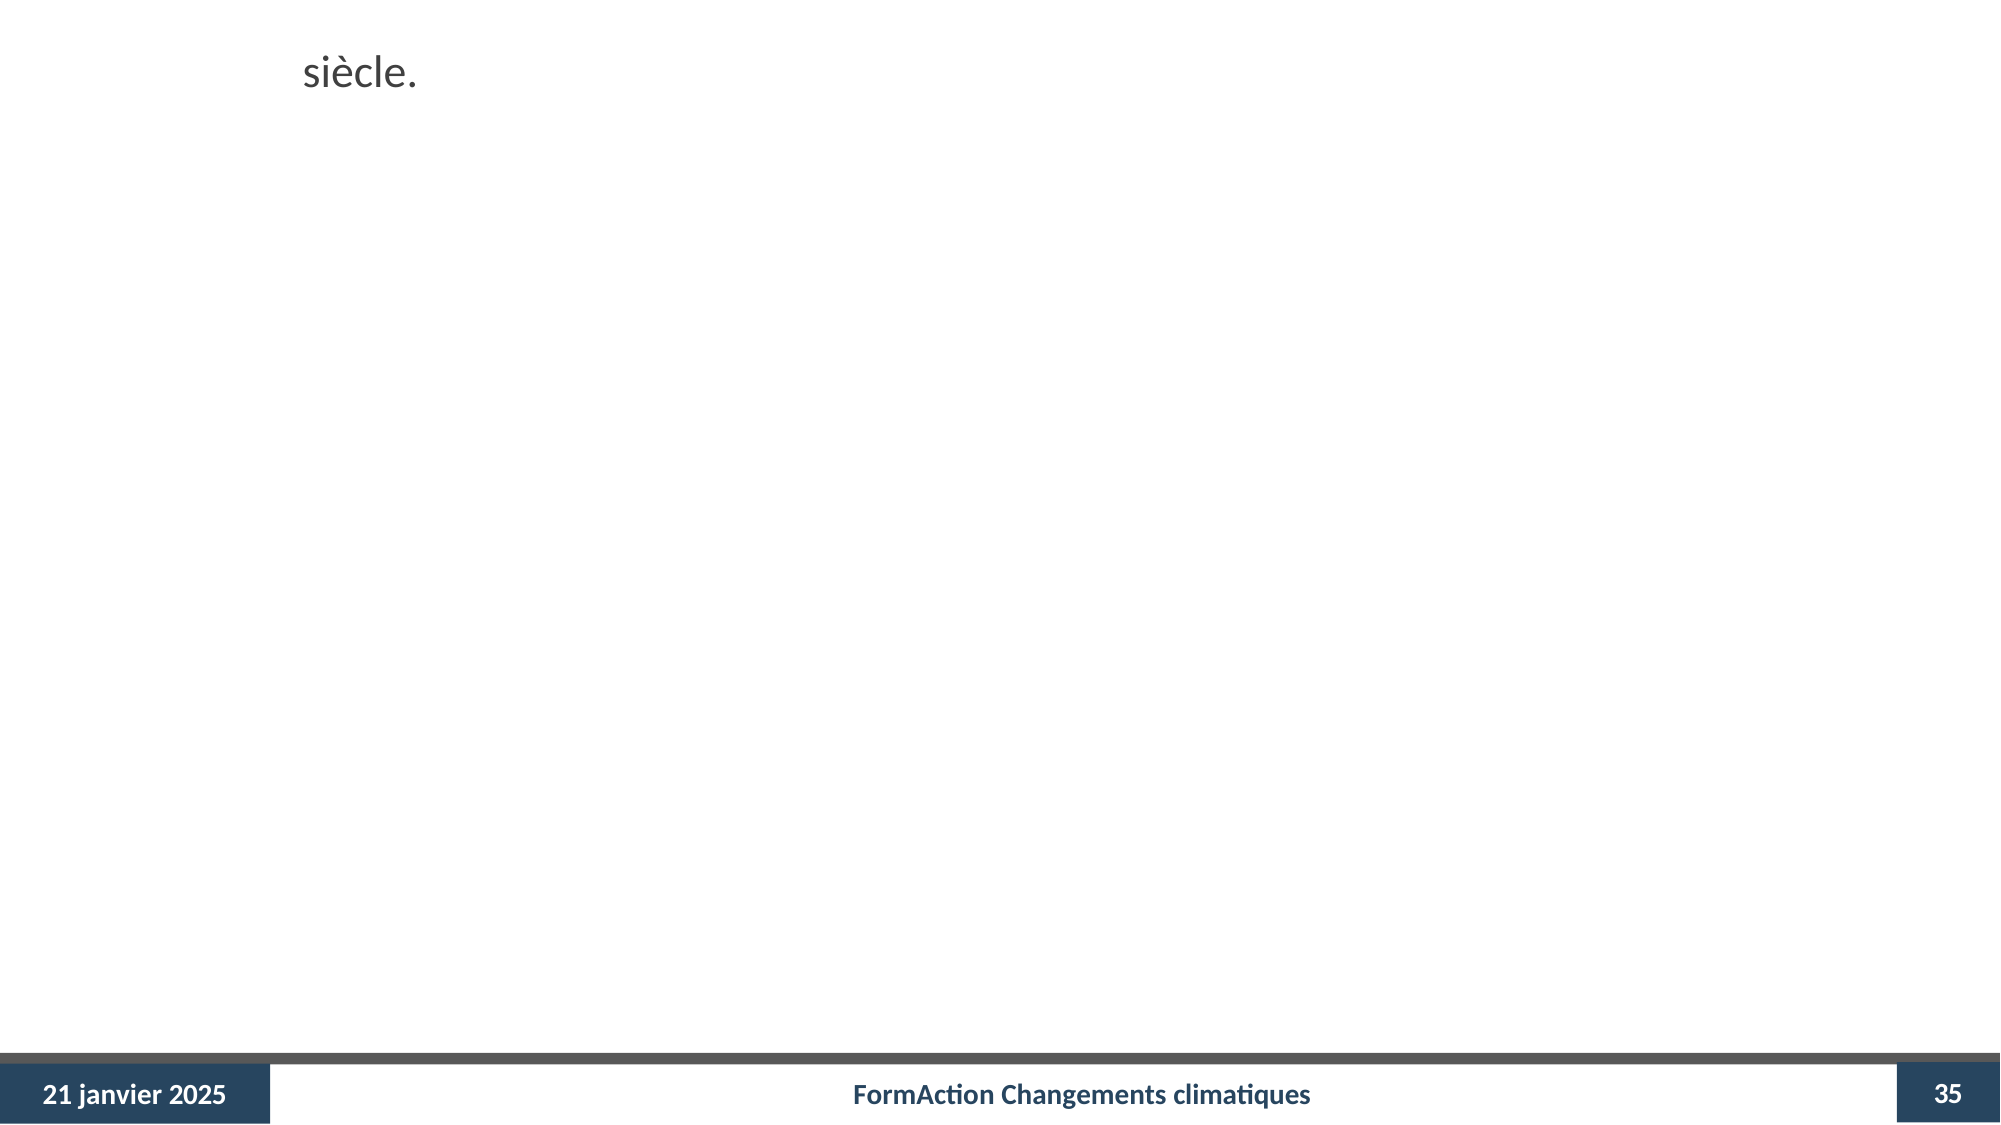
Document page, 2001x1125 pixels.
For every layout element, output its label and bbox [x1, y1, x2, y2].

list [265, 44, 1872, 98]
